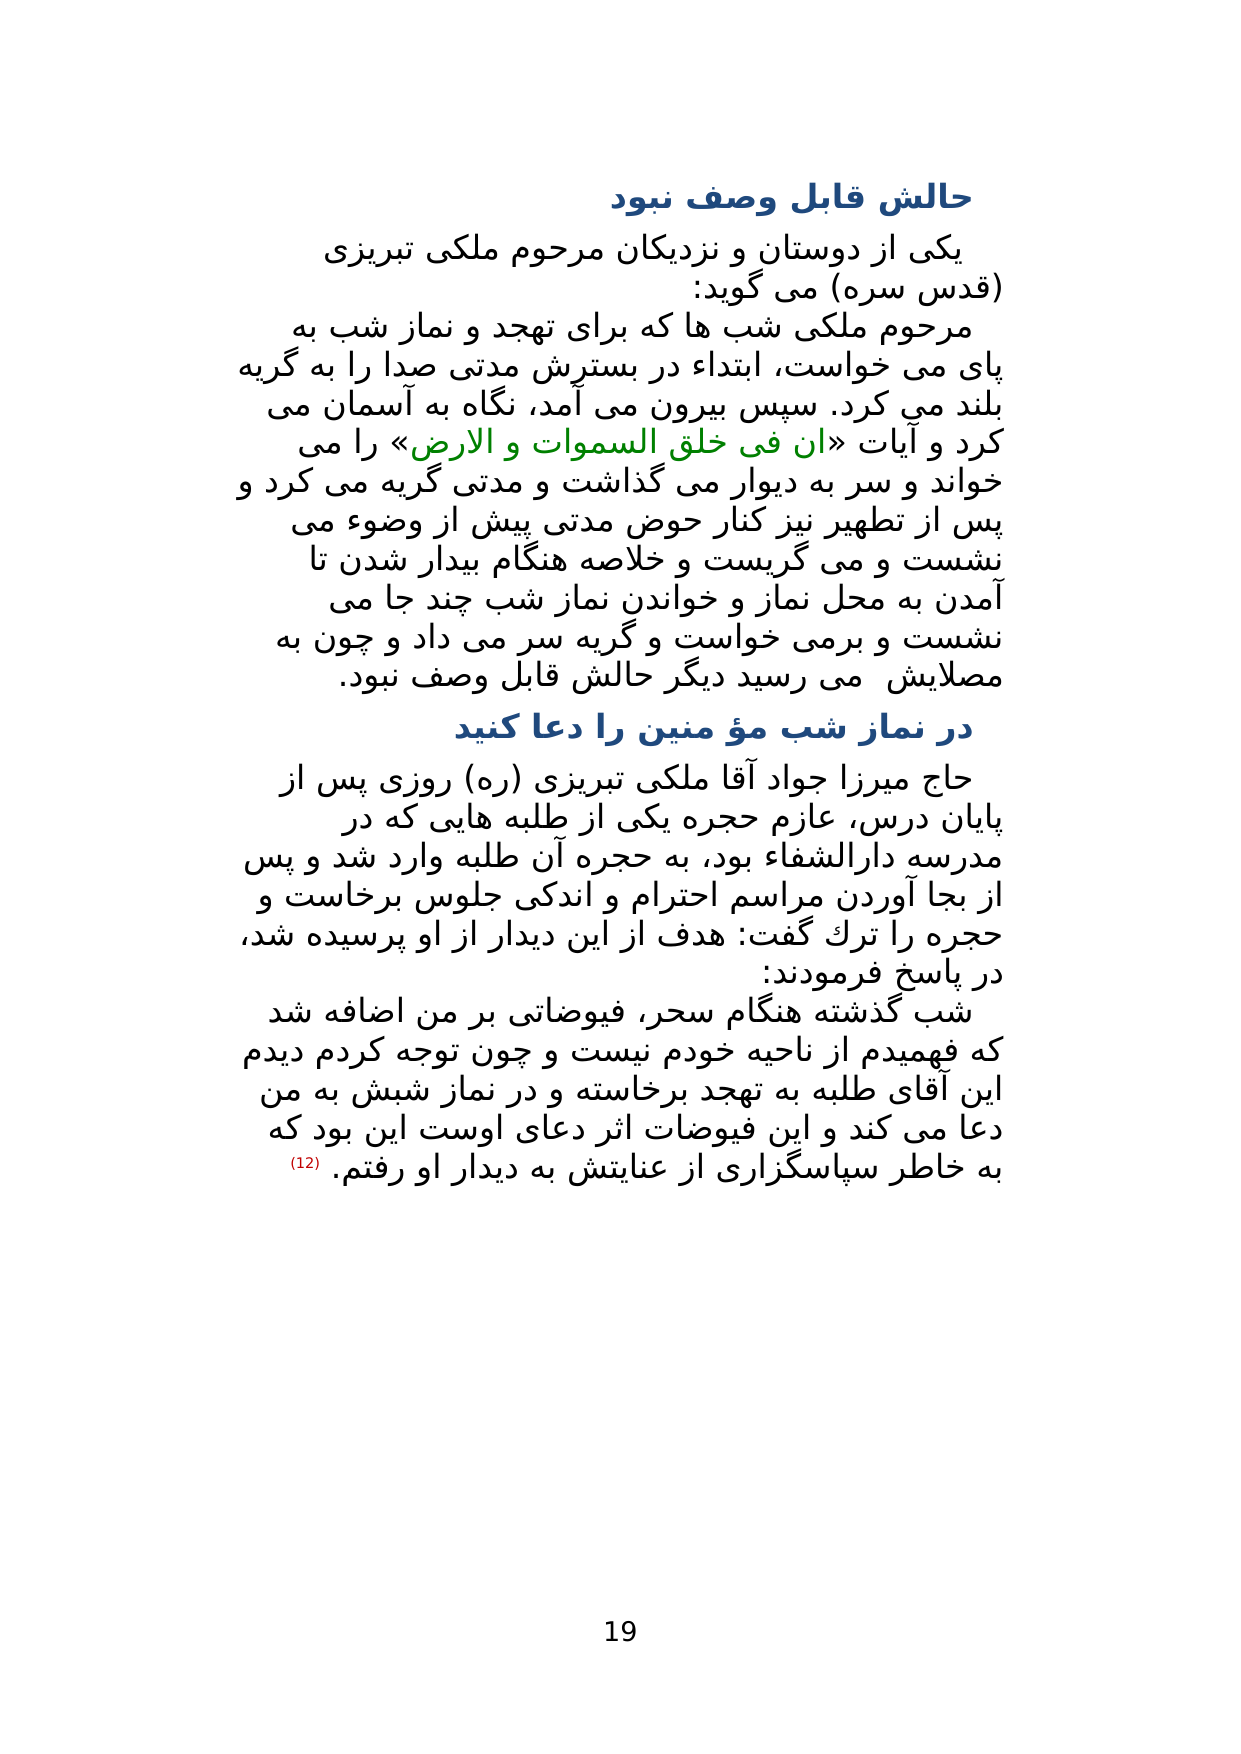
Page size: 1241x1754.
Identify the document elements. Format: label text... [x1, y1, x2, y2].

text مرحوم ملكى شب ها كه براى تهجد و نماز شب به پاى مى خواست، ابتداء در بسترش مدتى صدا را به گريه بلند مى كرد. سپس بيرون مى آمد، نگاه به آسمان مى كرد و آيات «ان فى خلق السموات و الارض» را مى خواند و سر به ديوار مى گذاشت و مدتى گريه مى كرد و پس از تطهير نيز كنار حوض مدتى پيش از وضوء مى نشست و مى گريست و خلاصه هنگام بيدار شدن تا آمدن به محل نماز و خواندن نماز شب چند جا مى نشست و برمى خواست و گريه سر مى داد و چون به مصلايش ‍ مى رسيد ديگر حالش قابل وصف نبود. [236, 306, 1004, 695]
subtitle در نماز شب مؤ منين را دعا كنيد [236, 707, 1004, 746]
text شب گذشته هنگام سحر، فيوضاتى بر من اضافه شد كه فهميدم از ناحيه خودم نيست و چون توجه كردم ديدم اين آقاى طلبه به تهجد برخاسته و در نماز شبش به من دعا مى كند و اين فيوضات اثر دعاى اوست اين بود كه به خاطر سپاسگزارى از عنايتش به ديدار او رفتم. (12) [236, 992, 1004, 1186]
subtitle حالش قابل وصف نبود [236, 177, 1004, 216]
text حاج ميرزا جواد آقا ملكى تبريزى (ره) روزى پس از پايان درس، عازم حجره يكى از طلبه هايى كه در مدرسه دارالشفاء بود، به حجره آن طلبه وارد شد و پس از بجا آوردن مراسم احترام و اندكى جلوس برخاست و حجره را ترك گفت: هدف از اين ديدار از او پرسيده شد، در پاسخ فرمودند: [236, 759, 1004, 992]
text يكى از دوستان و نزديكان مرحوم ملكى تبريزى (قدس سره) مى گويد: [236, 228, 1004, 306]
